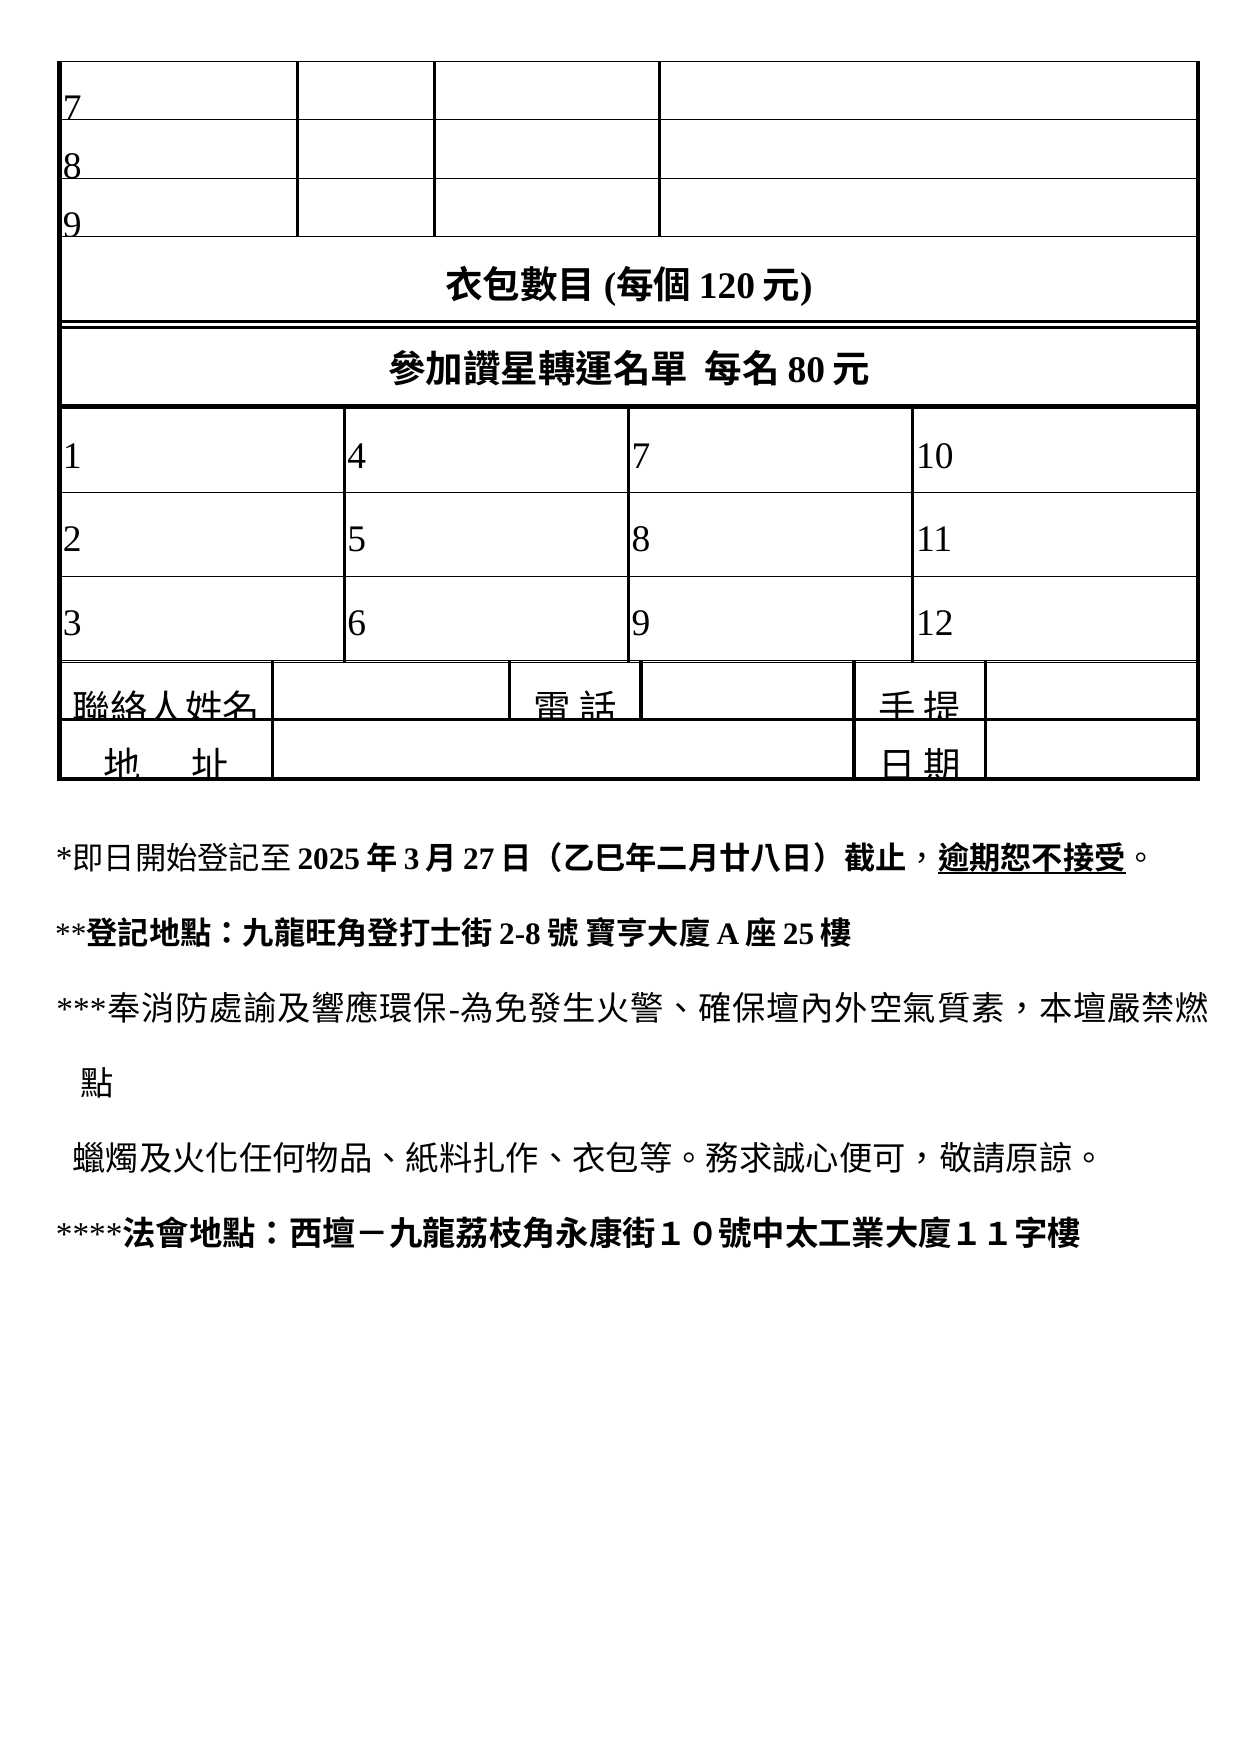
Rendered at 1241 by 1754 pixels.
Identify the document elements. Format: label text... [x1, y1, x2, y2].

table_cell 6 [346, 577, 627, 660]
table_cell 參加讚星轉運名單 每名80元 [62, 329, 1196, 404]
table_cell 9 [630, 577, 911, 660]
table_cell 11 [914, 493, 1196, 576]
table_cell [299, 120, 433, 177]
table_cell [436, 179, 658, 236]
table_cell [436, 62, 658, 119]
text *即日開始登記至2025年3月27日（乙巳年二月廿八日）截止，逾期恕不接受。 [47, 819, 1211, 894]
table_cell 電 話 [511, 663, 639, 718]
table_cell 7 [630, 409, 911, 492]
table_cell 2 [62, 493, 343, 576]
table_cell [987, 663, 1196, 718]
table_cell 9 [62, 179, 296, 236]
table_cell 日 期 [856, 721, 984, 776]
table_cell [436, 120, 658, 177]
table_cell [299, 62, 433, 119]
table_cell [274, 663, 508, 718]
table_cell [661, 179, 1196, 236]
table_cell [661, 120, 1196, 177]
table_cell 地 址 [62, 721, 271, 776]
table_cell 7 [62, 62, 296, 119]
table_cell 1 [62, 409, 343, 492]
table_cell 10 [914, 409, 1196, 492]
table_cell 8 [62, 120, 296, 177]
text **登記地點：九龍旺角登打士街2-8號 寶亨大廈A座25樓 [47, 894, 1211, 969]
text ***奉消防處諭及響應環保-為免發生火警、確保壇內外空氣質素，本壇嚴禁燃點 [47, 969, 1211, 1119]
table_cell 12 [914, 577, 1196, 660]
table_cell 4 [346, 409, 627, 492]
text ****法會地點：西壇－九龍荔枝角永康街１０號中太工業大廈１１字樓 [47, 1194, 1211, 1269]
table_cell 8 [630, 493, 911, 576]
table_cell 5 [346, 493, 627, 576]
table_cell 手 提 [856, 663, 984, 718]
table_cell [987, 721, 1196, 776]
text 蠟燭及火化任何物品、紙料扎作、衣包等。務求誠心便可，敬請原諒。 [47, 1119, 1211, 1194]
table_cell [299, 179, 433, 236]
table_cell 衣包數目 (每個120元) [62, 237, 1196, 320]
table_cell [274, 721, 852, 776]
table_cell 聯絡人姓名 [62, 663, 271, 718]
table_cell 3 [62, 577, 343, 660]
table_cell [661, 62, 1196, 119]
table_cell [643, 663, 852, 718]
